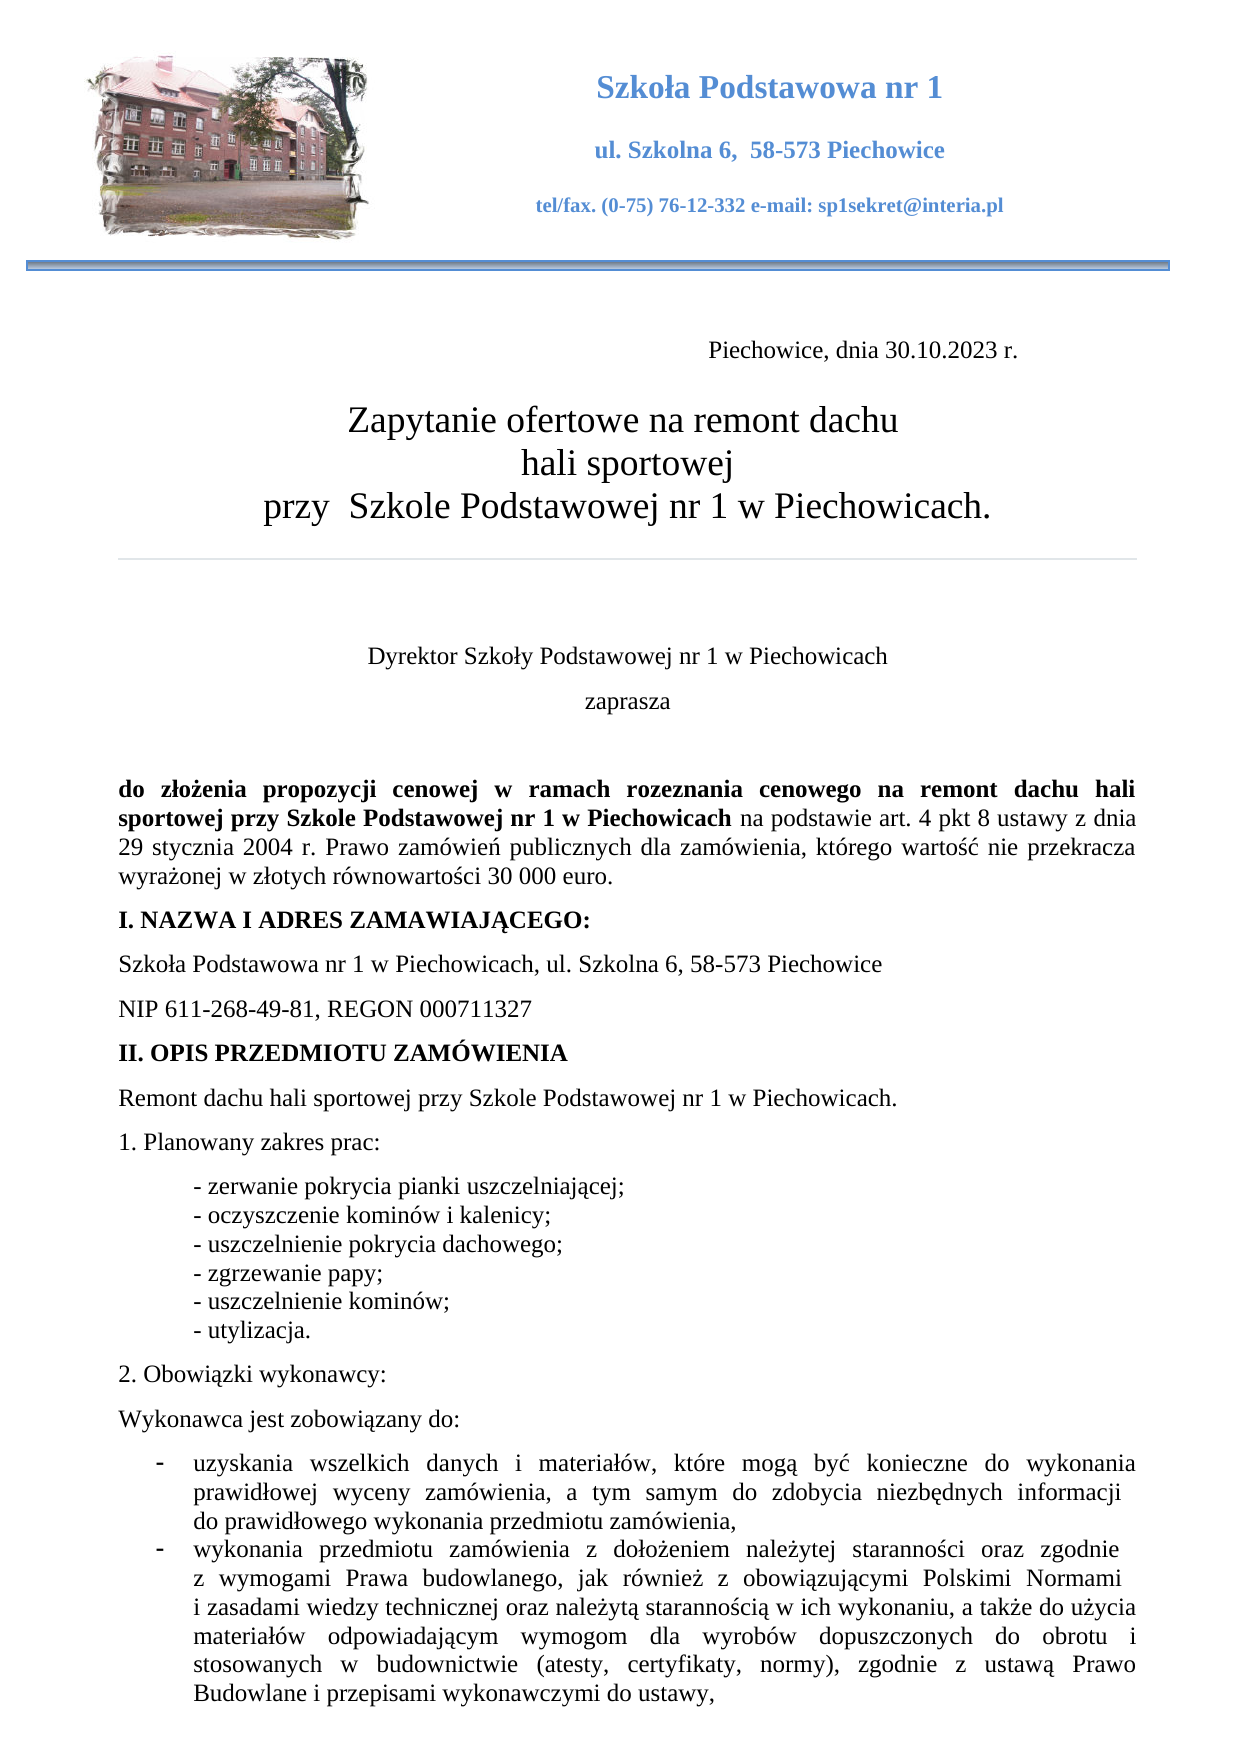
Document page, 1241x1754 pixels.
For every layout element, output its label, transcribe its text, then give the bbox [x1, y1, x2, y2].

text Szkoła Podstawowa nr 1 w Piechowicach, ul. Szkolna 6, 58-573 Piechowice [118, 949, 1137, 978]
text Dyrektor Szkoły Podstawowej nr 1 w Piechowicach [118, 616, 1137, 670]
list - zgrzewanie papy; [193, 1258, 1137, 1286]
text Wykonawca jest zobowiązany do: [118, 1404, 1137, 1433]
text Remont dachu hali sportowej przy Szkole Podstawowej nr 1 w Piechowicach. [118, 1083, 1137, 1111]
list - uszczelnienie kominów; [193, 1286, 1137, 1315]
text Piechowice, dnia 30.10.2023 r. [708, 335, 1137, 364]
text 1. Planowany zakres prac: [118, 1127, 1137, 1156]
text I. NAZWA I ADRES ZAMAWIAJĄCEGO: [118, 905, 1137, 934]
text do złożenia propozycji cenowej w ramach rozeznania cenowego na remont dachu hali sportowej przy Szkole Podstawowej nr 1 w Piechowicach na podstawie art. 4 pkt 8 ustawy z dnia 29 stycznia 2004 r. Prawo zamówień publicznych dla zamówienia, którego wartość nie przekracza wyrażonej w złotych równowartości 30 000 euro. [118, 774, 1137, 889]
list uzyskania wszelkich danych i materiałów, które mogą być konieczne do wykonania prawidłowej wyceny zamówienia, a tym samym do zdobycia niezbędnych informacji do prawidłowego wykonania przedmiotu zamówienia, [156, 1448, 1137, 1534]
list wykonania przedmiotu zamówienia z dołożeniem należytej staranności oraz zgodnie z wymogami Prawa budowlanego, jak również z obowiązującymi Polskimi Normami i zasadami wiedzy technicznej oraz należytą starannością w ich wykonaniu, a także do użycia materiałów odpowiadającym wymogom dla wyrobów dopuszczonych do obrotu i stosowanych w budownictwie (atesty, certyfikaty, normy), zgodnie z ustawą Prawo Budowlane i przepisami wykonawczymi do ustawy, [156, 1534, 1137, 1707]
list - oczyszczenie kominów i kalenicy; [193, 1200, 1137, 1229]
list - utylizacja. [193, 1315, 1137, 1344]
text Zapytanie ofertowe na remont dachu hali sportowej przy Szkole Podstawowej nr 1 w Piechowicach. [118, 397, 1137, 558]
text II. OPIS PRZEDMIOTU ZAMÓWIENIA [118, 1038, 1137, 1067]
list - zerwanie pokrycia pianki uszczelniającej; [193, 1171, 1137, 1200]
text zaprasza [118, 686, 1137, 714]
text NIP 611-268-49-81, REGON 000711327 [118, 994, 1137, 1023]
text 2. Obowiązki wykonawcy: [118, 1359, 1137, 1388]
list - uszczelnienie pokrycia dachowego; [193, 1229, 1137, 1258]
